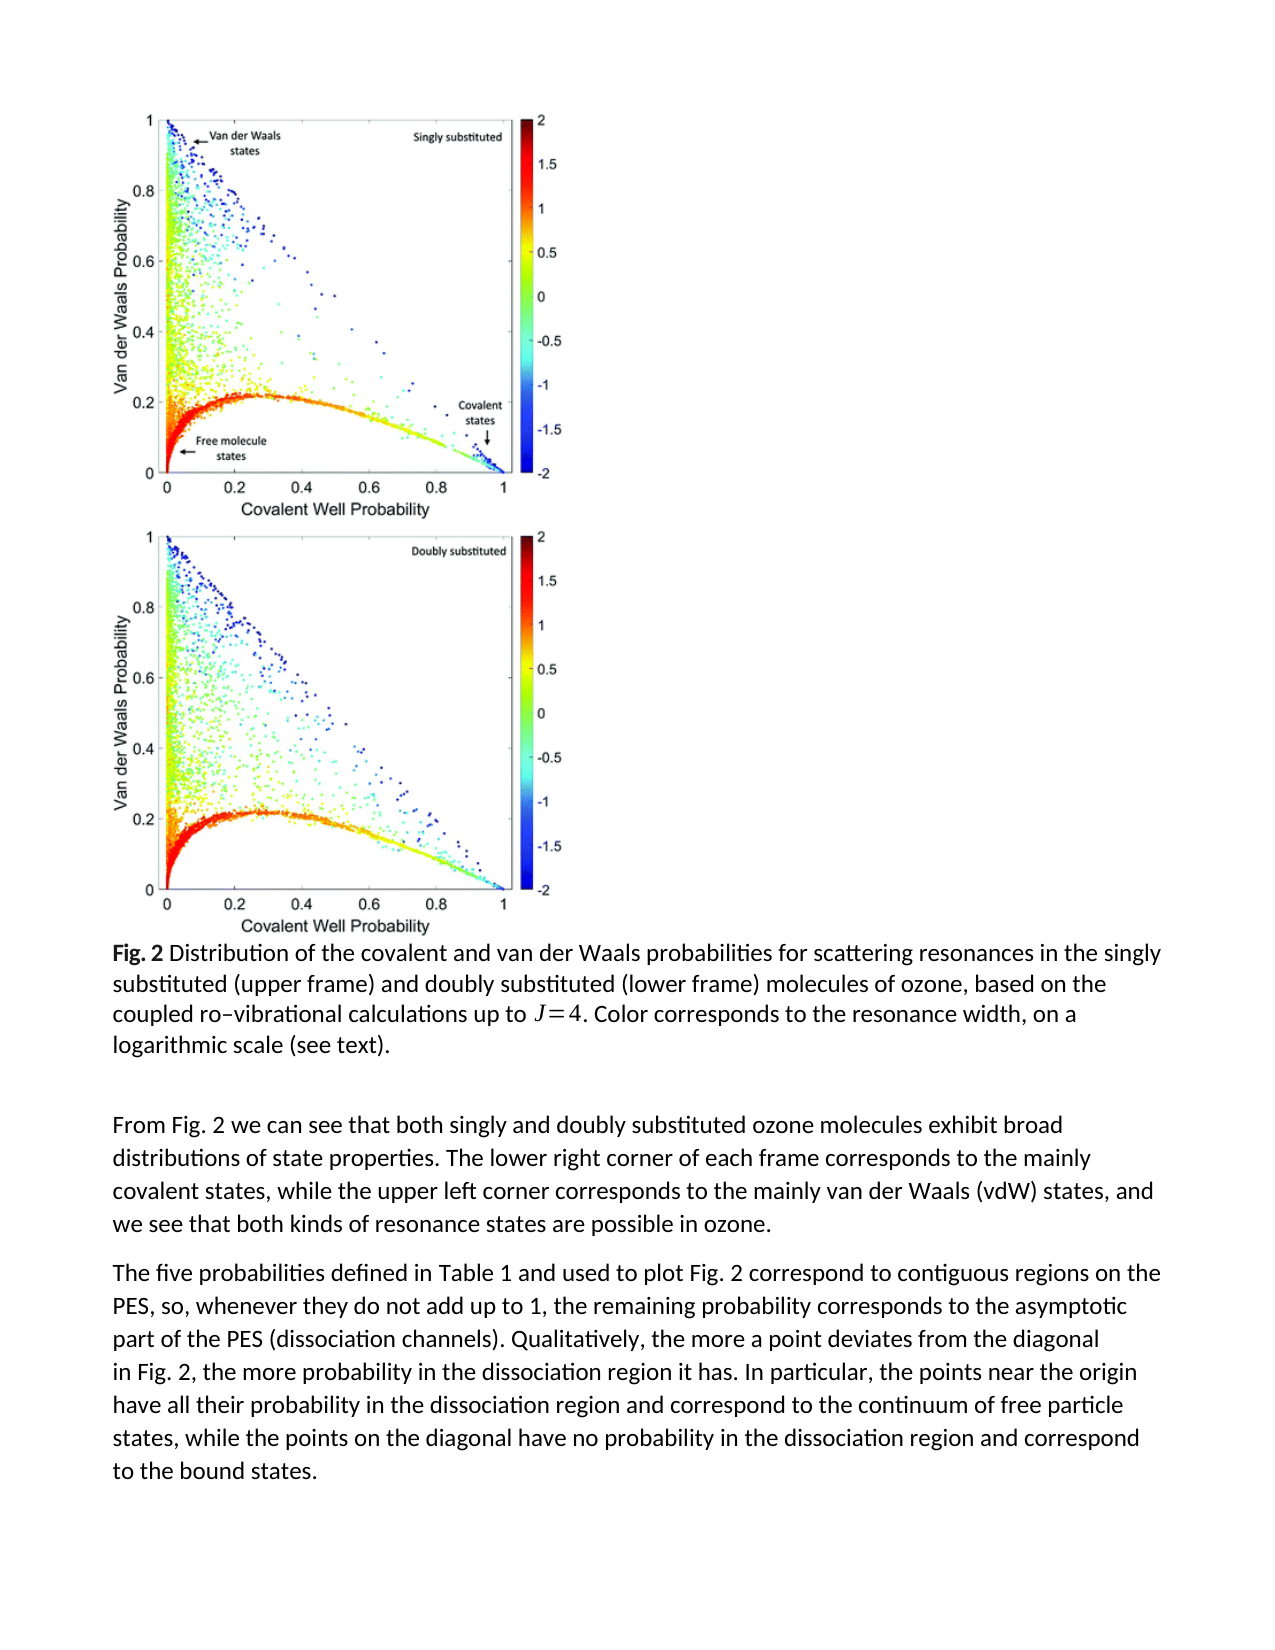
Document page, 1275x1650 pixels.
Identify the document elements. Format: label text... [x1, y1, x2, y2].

text The five probabilities defined in Table 1 and used to plot Fig. 2 correspond to contiguous regions on the PES, so, whenever they do not add up to 1, the remaining probability corresponds to the asymptotic part of the PES (dissociation channels). Qualitatively, the more a point deviates from the diagonal in Fig. 2, the more probability in the dissociation region it has. In particular, the points near the origin have all their probability in the dissociation region and correspond to the continuum of free particle states, while the points on the diagonal have no probability in the dissociation region and correspond to the bound states. [112, 1257, 1162, 1486]
text Fig. 2 Distribution of the covalent and van der Waals probabilities for scattering resonances in the singly substituted (upper frame) and doubly substituted (lower frame) molecules of ozone, based on the coupled ro–vibrational calculations up to . Color corresponds to the resonance width, on a logarithmic scale (see text). [112, 937, 1162, 1059]
picture [112, 112, 563, 938]
text From Fig. 2 we can see that both singly and doubly substituted ozone molecules exhibit broad distributions of state properties. The lower right corner of each frame corresponds to the mainly covalent states, while the upper left corner corresponds to the mainly van der Waals (vdW) states, and we see that both kinds of resonance states are possible in ozone. [112, 1109, 1162, 1238]
